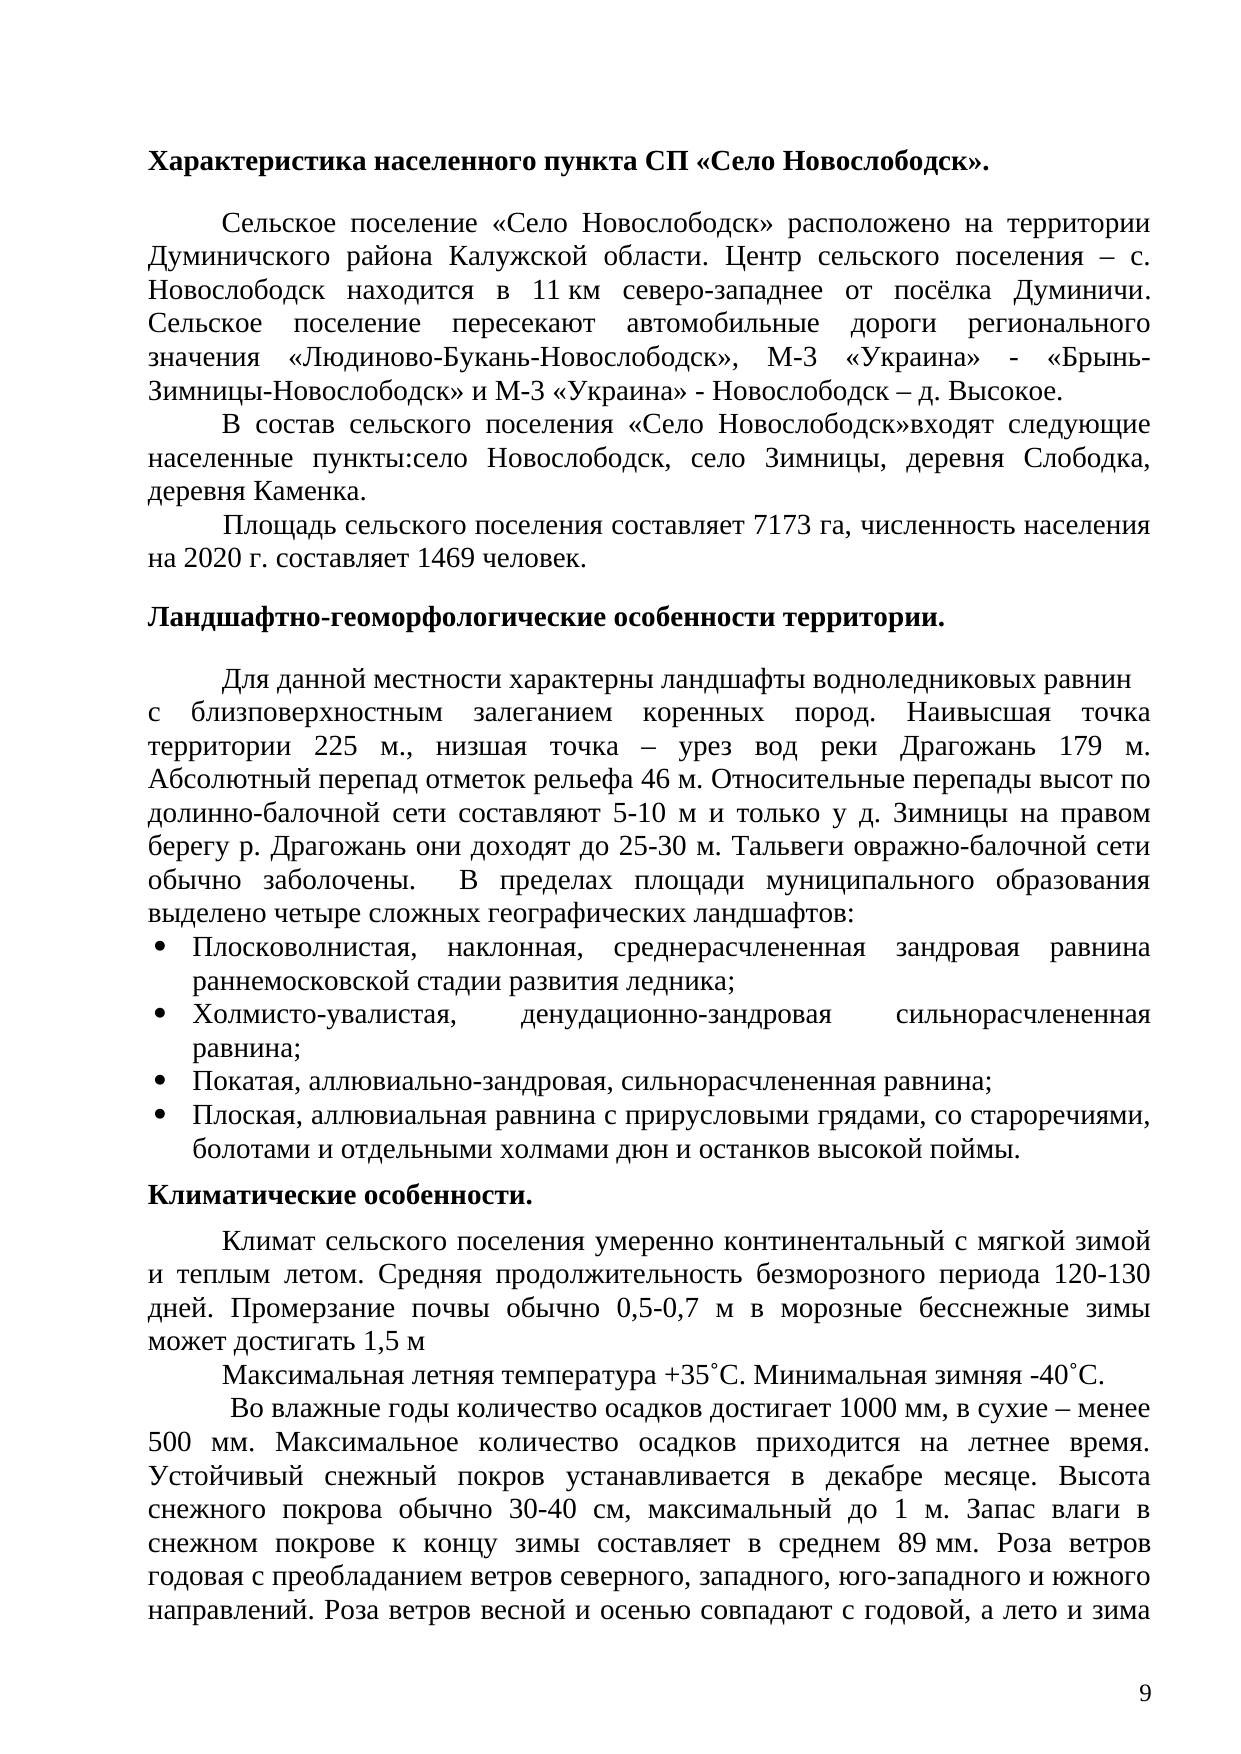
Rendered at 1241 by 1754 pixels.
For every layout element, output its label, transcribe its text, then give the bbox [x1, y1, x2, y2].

text Для данной местности характерны ландшафты водноледниковых равнин [148, 661, 1152, 694]
list Покатая, аллювиально-зандровая, сильнорасчлененная равнина; [155, 1063, 1152, 1097]
text Климат сельского поселения умеренно континентальный с мягкой зимой и теплым летом. Средняя продолжительность безморозного периода 120-130 дней. Промерзание почвы обычно 0,5- в морозные бесснежные зимы может достигать 1,5 м [148, 1223, 1152, 1357]
text Климатические особенности. [148, 1177, 1152, 1210]
list Плоская, аллювиальная равнина с прирусловыми грядами, со староречиями, болотами и отдельными холмами дюн и останков высокой поймы. [155, 1097, 1152, 1164]
title Сельское поселение «Село Новослободск» расположено на территории Думиничского района Калужской области. Центр сельского поселения – с. Новослободск находится в северо-западнее от посёлка Думиничи. Сельское поселение пересекают автомобильные дороги регионального значения «Людиново-Букань-Новослободск», М-3 «Украина» - «Брынь-Зимницы-Новослободск» и М-3 «Украина» - Новослободск – д. Высокое. [148, 205, 1152, 406]
title В состав сельского поселения «Село Новослободск»входят следующие населенные пункты:село Новослободск, село Зимницы, деревня Слободка, деревня Каменка. [148, 406, 1152, 507]
text Максимальная летняя температура +35˚С. Минимальная зимняя -40˚С. [148, 1357, 1152, 1391]
list Холмисто-увалистая, денудационно-зандровая сильнорасчлененная равнина; [155, 996, 1152, 1063]
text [148, 1391, 1152, 1625]
text с близповерхностным залеганием коренных пород. Наивысшая точка территории 225 м., низшая точка – урез вод реки Драгожань 179 м. Абсолютный перепад отметок рельефа 46 м. Относительные перепады высот по долинно-балочной сети составляют 5-10 м и только у д. Зимницы на правом берегу р. Драгожань они доходят до 25-30 м. Тальвеги овражно-балочной сети обычно заболочены. В пределах площади муниципального образования выделено четыре сложных географических ландшафтов: [148, 694, 1152, 929]
text Ландшафтно-геоморфологические особенности территории. [148, 599, 1152, 632]
list Плосковолнистая, наклонная, среднерасчлененная зандровая равнина раннемосковской стадии развития ледника; [155, 929, 1152, 996]
text Характеристика населенного пункта СП «Село Новослободск». [148, 143, 1152, 177]
text Площадь сельского поселения составляет , численность населения на 2020 г. составляет 1469 человек. [148, 507, 1152, 574]
